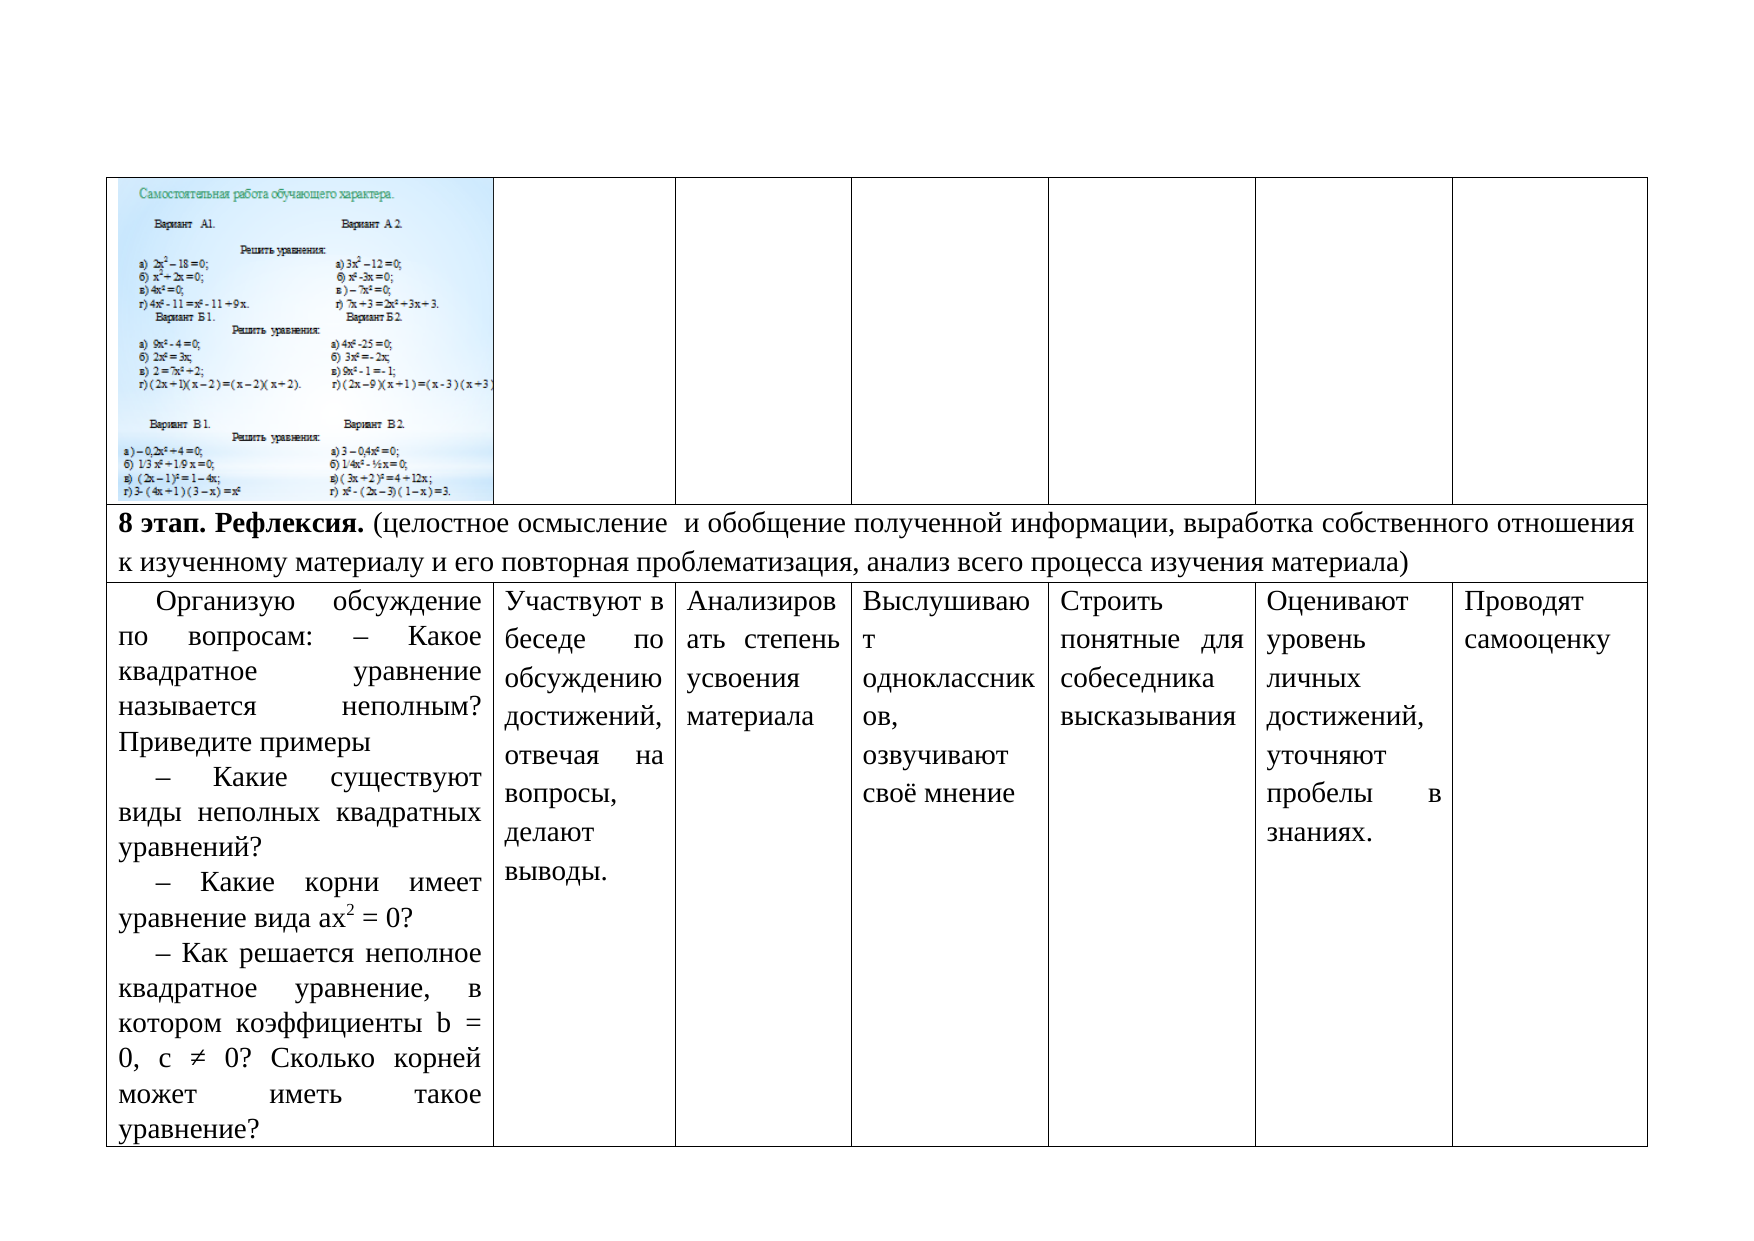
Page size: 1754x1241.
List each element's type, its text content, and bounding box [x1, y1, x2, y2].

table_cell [1453, 178, 1647, 504]
picture [118, 178, 494, 501]
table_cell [676, 583, 851, 1146]
table_cell 8 этап. Рефлексия. (целостное осмысление и обобщение полученной информации, выработка собственного отношения к изученному материалу и его повторная проблематизация, анализ всего процесса изучения материала) [107, 505, 1647, 582]
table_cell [107, 178, 493, 504]
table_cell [1049, 178, 1255, 504]
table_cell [494, 583, 675, 1146]
table_cell Проводят самооценку [1453, 583, 1647, 1146]
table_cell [676, 178, 851, 504]
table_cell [107, 583, 493, 1146]
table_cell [1256, 583, 1452, 1146]
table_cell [1049, 583, 1255, 1146]
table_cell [852, 583, 1048, 1146]
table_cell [1256, 178, 1452, 504]
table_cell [852, 178, 1048, 504]
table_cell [494, 178, 675, 504]
